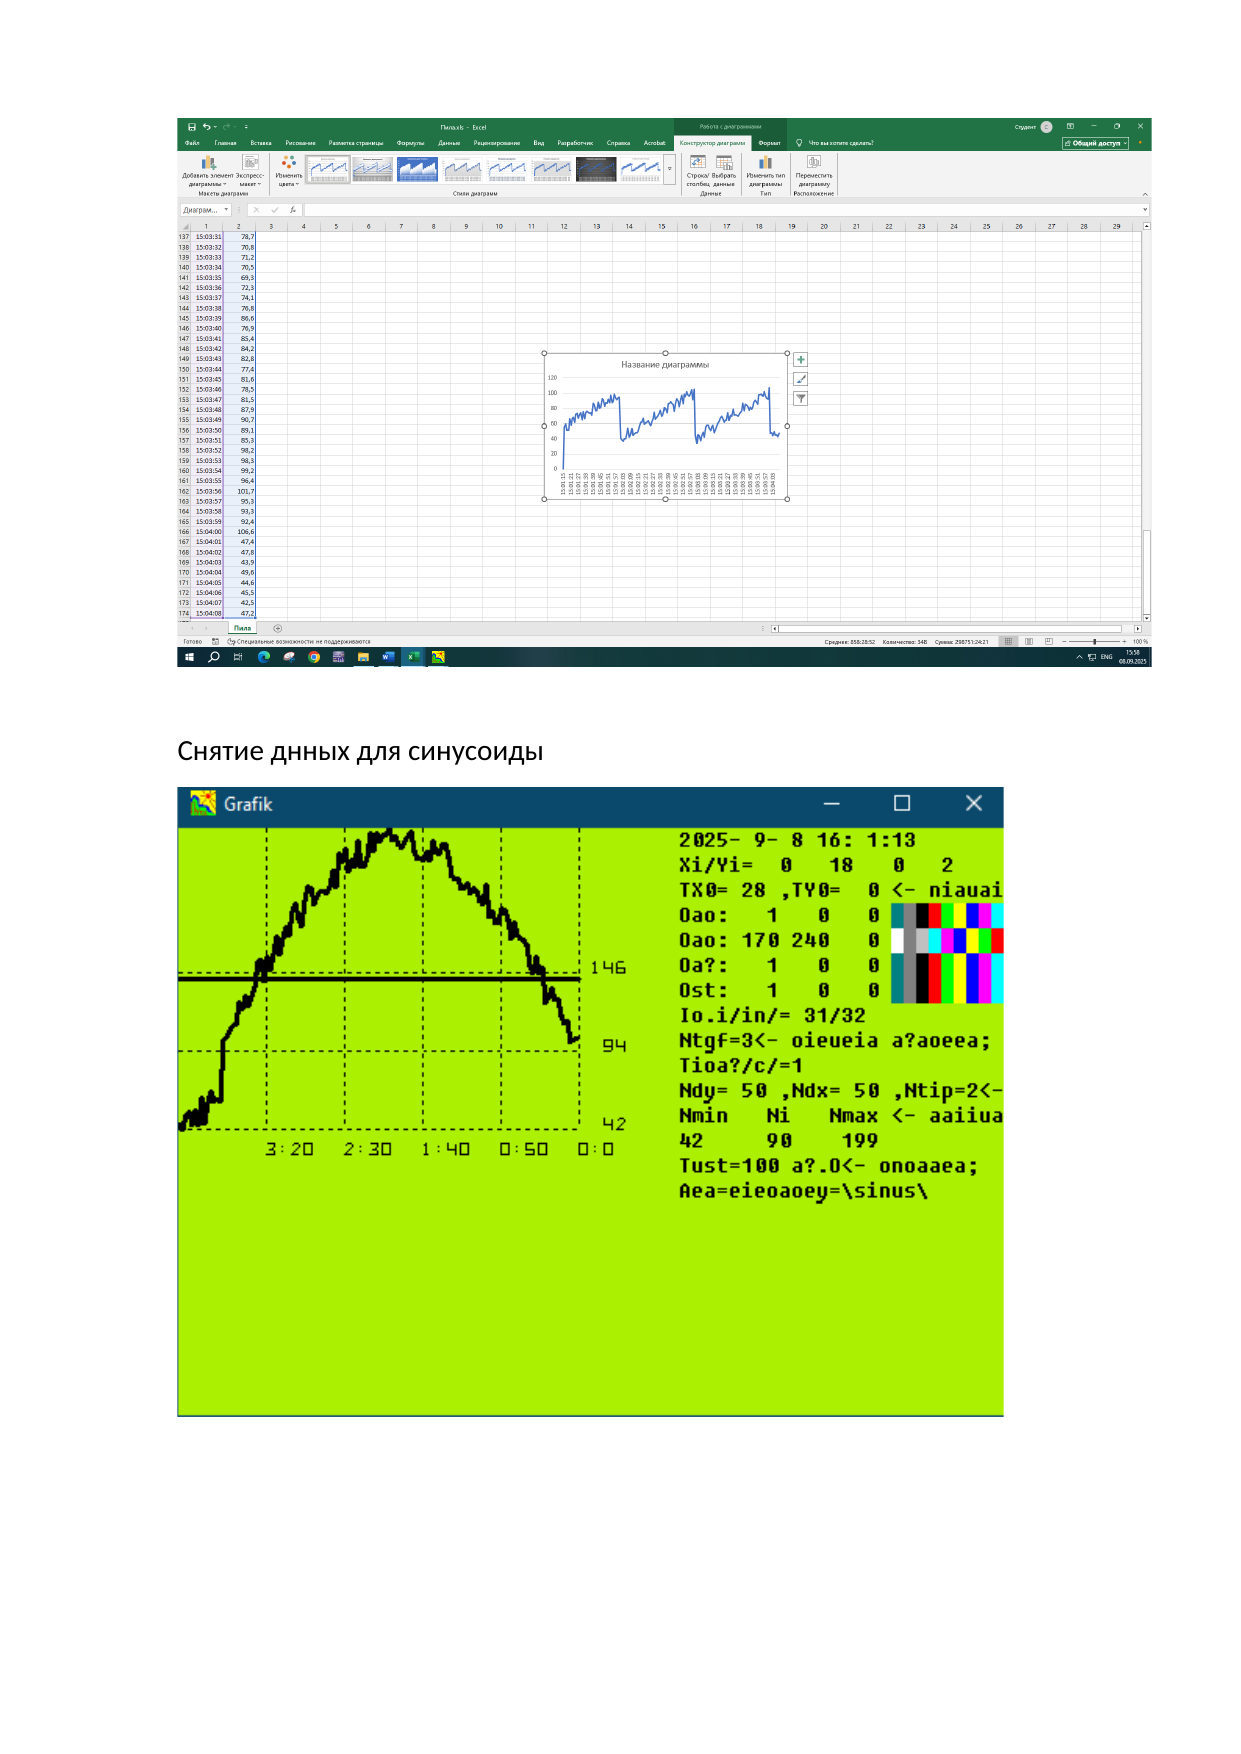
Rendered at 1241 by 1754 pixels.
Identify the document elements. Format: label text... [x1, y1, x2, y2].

text Снятие днных для синусоиды [177, 732, 1152, 768]
picture [177, 787, 1004, 1417]
picture [177, 118, 1152, 667]
